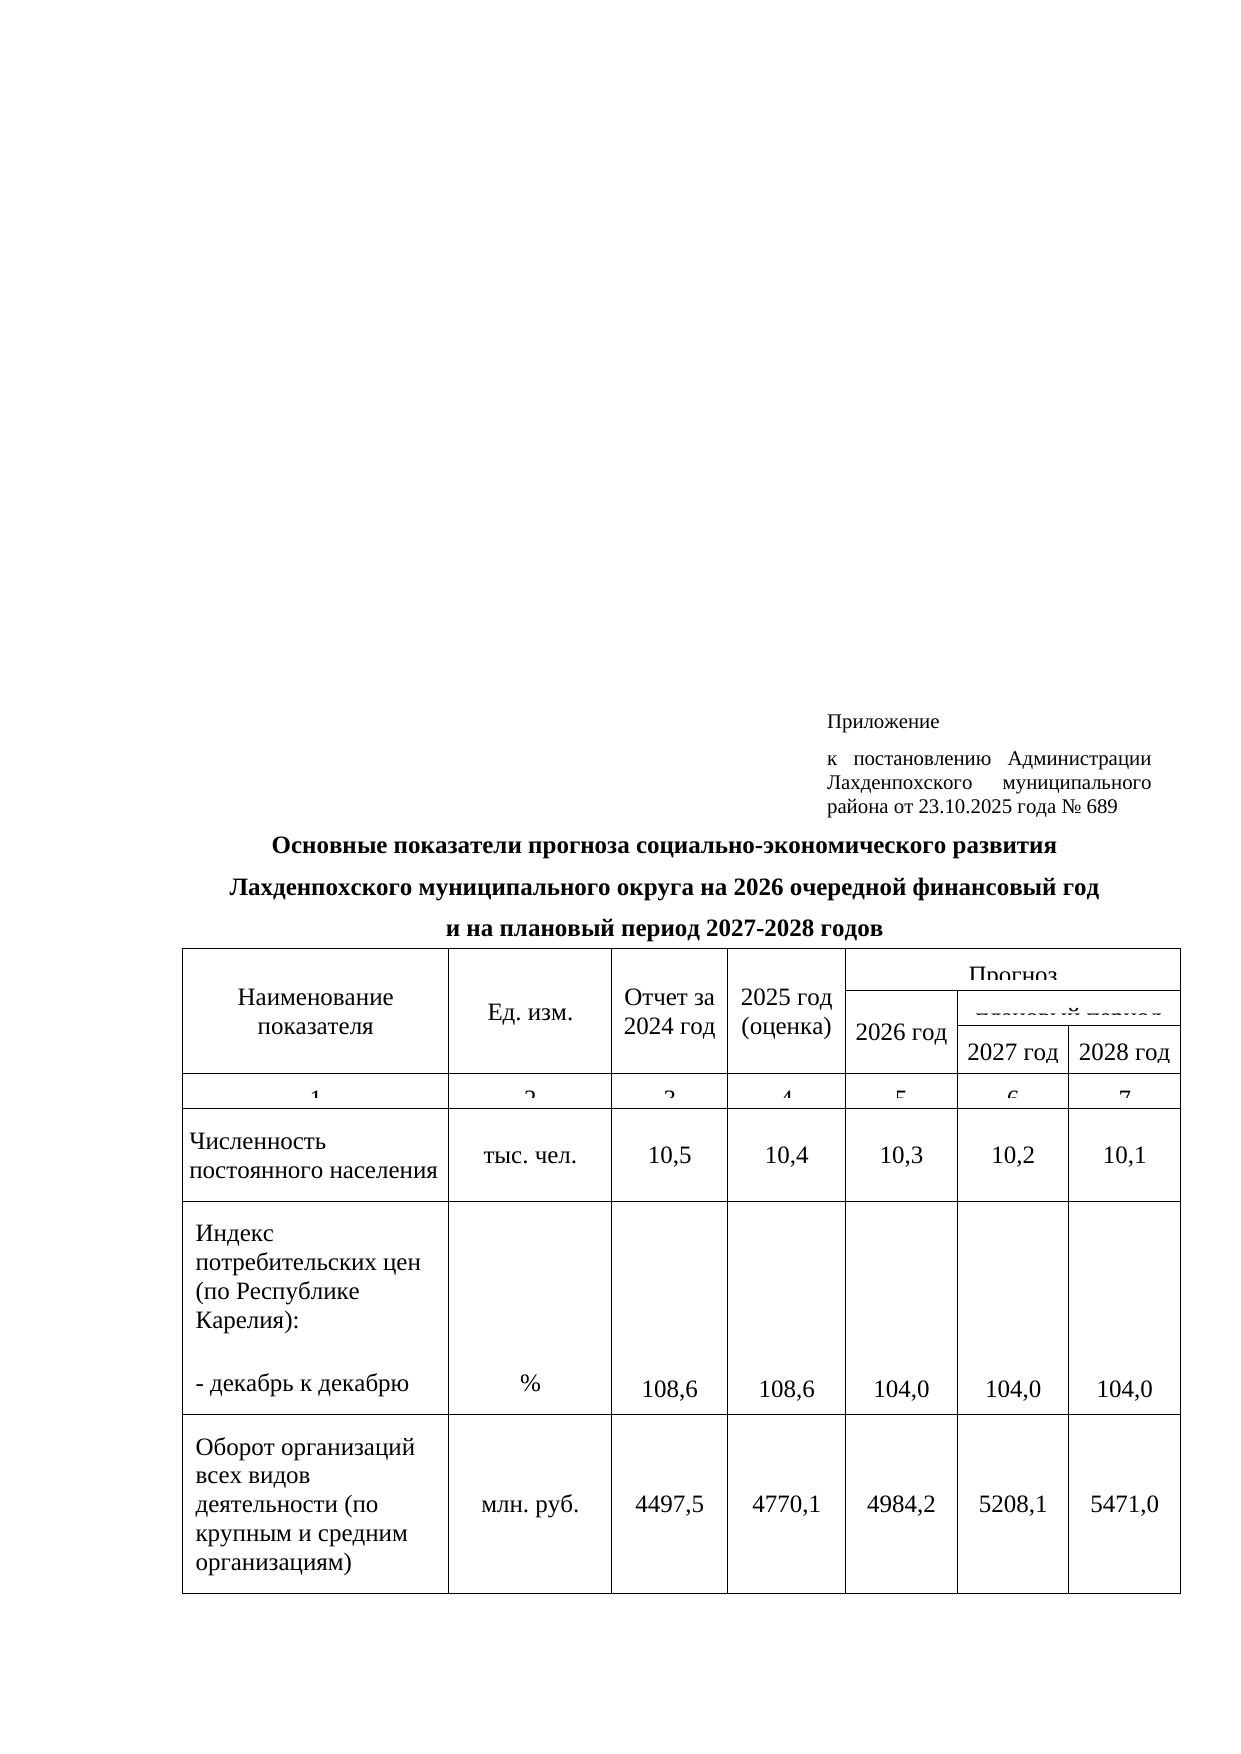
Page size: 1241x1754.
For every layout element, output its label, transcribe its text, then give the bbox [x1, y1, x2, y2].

table_cell 3 [612, 1074, 727, 1108]
table_header 2025 год (оценка) [728, 949, 845, 1073]
table_cell 104,0 [1069, 1202, 1180, 1414]
table_cell 10,3 [846, 1109, 957, 1201]
table_cell 10,1 [1069, 1109, 1180, 1201]
table_header Отчет за 2024 год [612, 949, 727, 1073]
table_cell тыс. чел. [449, 1109, 611, 1201]
table_header Прогноз [846, 949, 1180, 990]
table_cell 7 [1069, 1074, 1180, 1108]
text Основные показатели прогноза социально-экономического развития [171, 824, 1158, 866]
text и на плановый период 2027-2028 годов [171, 907, 1158, 948]
table_cell 104,0 [846, 1202, 957, 1414]
table_header Наименование показателя [183, 949, 448, 1073]
table_cell 4984,2 [846, 1415, 957, 1592]
table_cell 104,0 [958, 1202, 1068, 1414]
table_cell 10,4 [728, 1109, 845, 1201]
table_cell 5208,1 [958, 1415, 1068, 1592]
table_cell 10,5 [612, 1109, 727, 1201]
table_cell Индекс потребительских цен (по Республике Карелия): [183, 1202, 448, 1350]
table_cell 4497,5 [612, 1415, 727, 1592]
table_cell 2026 год [846, 991, 957, 1073]
table_cell плановый период [958, 991, 1180, 1025]
table_header Ед. изм. [449, 949, 611, 1073]
table_cell 4 [728, 1074, 845, 1108]
table_cell - декабрь к декабрю [183, 1350, 448, 1414]
table_cell 108,6 [728, 1202, 845, 1414]
table_cell 2028 год [1069, 1026, 1180, 1073]
table_cell % [449, 1350, 611, 1414]
table_cell [449, 1202, 611, 1350]
table_cell млн. руб. [449, 1415, 611, 1592]
table_cell 1 [183, 1074, 448, 1108]
table_cell 108,6 [612, 1202, 727, 1414]
text Приложение [821, 703, 1158, 740]
table_cell Численность постоянного населения [183, 1109, 448, 1201]
table_cell Оборот организаций всех видов деятельности (по крупным и средним организациям) [183, 1415, 448, 1592]
table_cell 2027 год [958, 1026, 1068, 1073]
table_cell 5471,0 [1069, 1415, 1180, 1592]
table_cell 4770,1 [728, 1415, 845, 1592]
table_cell 2 [449, 1074, 611, 1108]
table_cell 10,2 [958, 1109, 1068, 1201]
text к постановлению Администрации Лахденпохского муниципального района от 23.10.2025 года № 689 [821, 740, 1158, 824]
text Лахденпохского муниципального округа на 2026 очередной финансовый год [171, 866, 1158, 907]
table_cell 6 [958, 1074, 1068, 1108]
table_cell 5 [846, 1074, 957, 1108]
